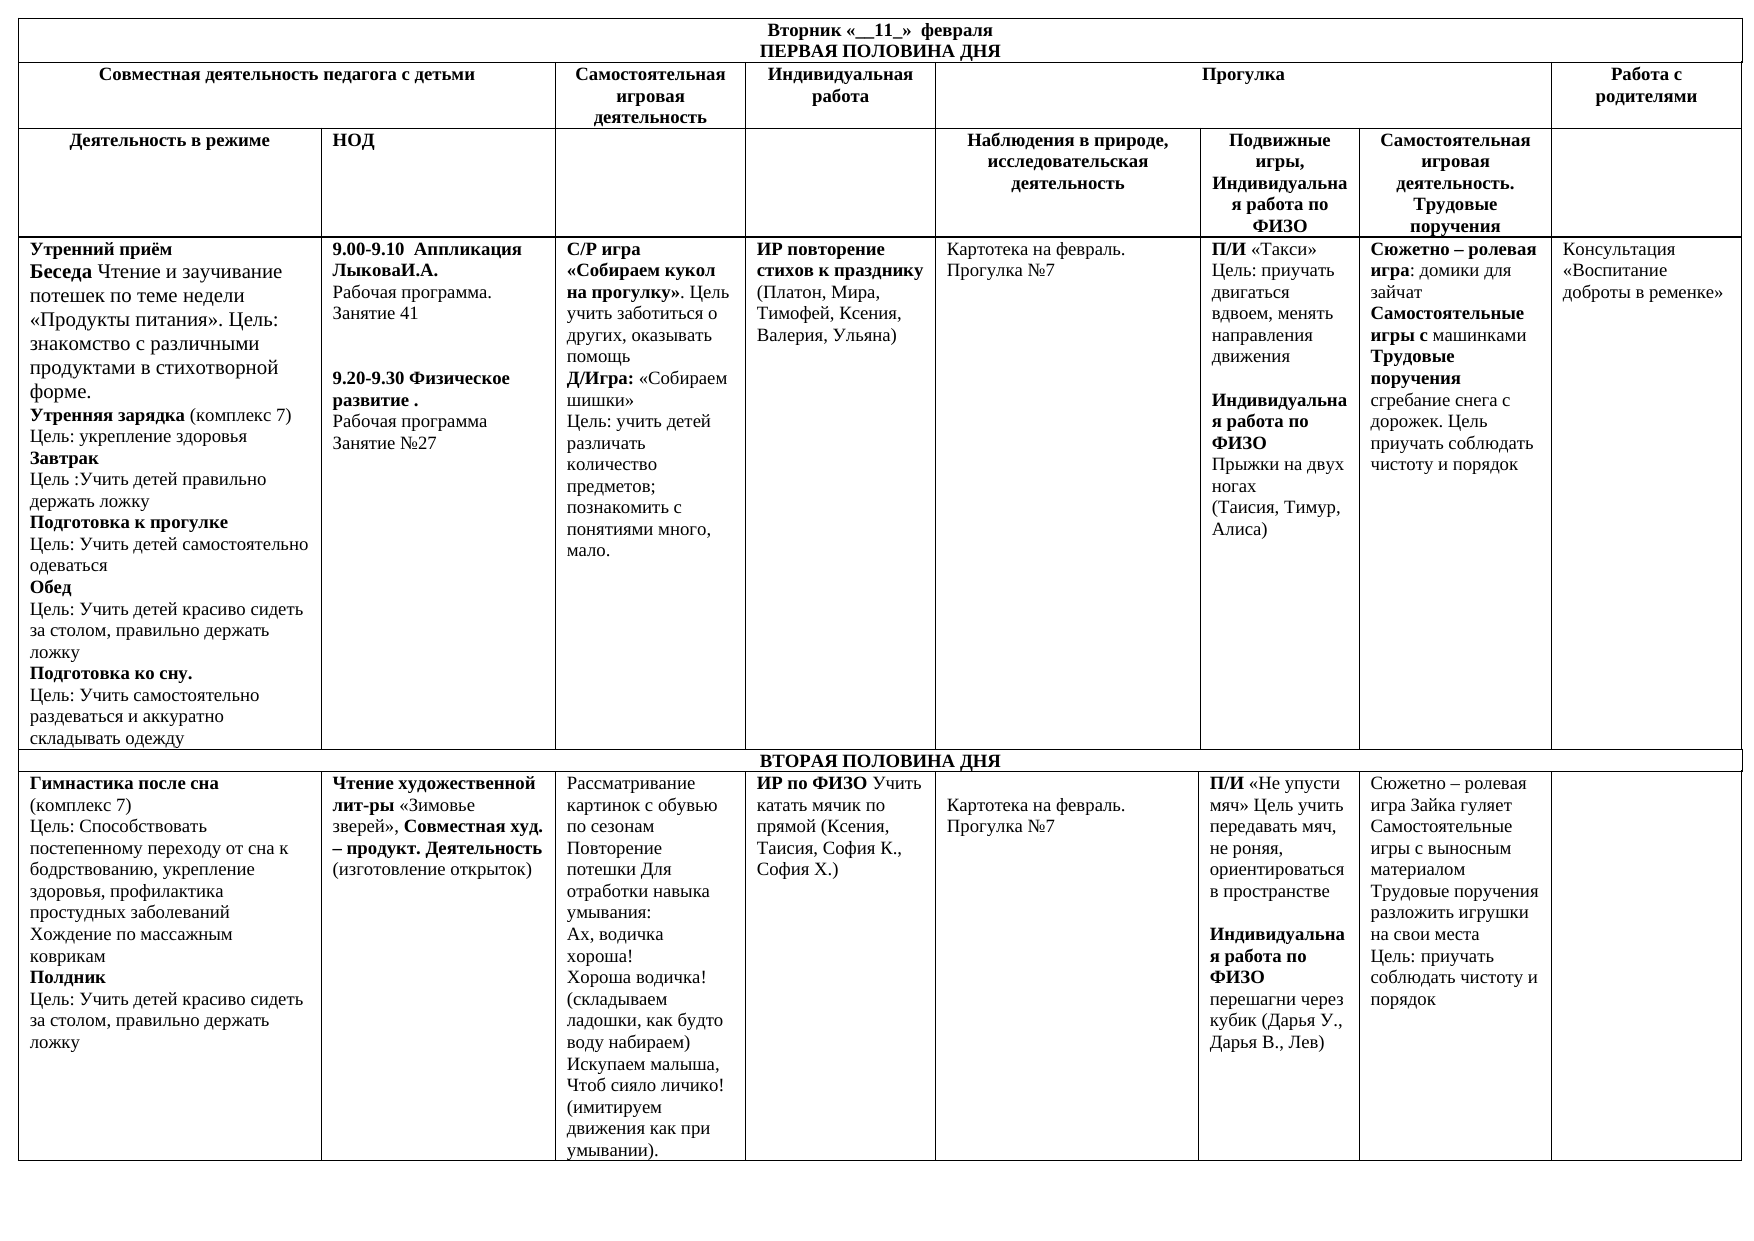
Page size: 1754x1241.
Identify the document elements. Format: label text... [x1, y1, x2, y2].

table_cell [556, 129, 745, 236]
table_cell Гимнастика после сна (комплекс 7) Цель: Способствовать постепенному переходу от сна к бодрствованию, укрепление здоровья, профилактика простудных заболеваний Хождение по массажным коврикам Полдник Цель: Учить детей красиво сидеть за столом, правильно держать ложку [19, 772, 321, 1160]
table_cell Совместная деятельность педагога с детьми [19, 63, 555, 128]
table_cell Индивидуальная работа [746, 63, 935, 128]
table_cell Картотека на февраль. Прогулка №7 [936, 772, 1198, 1160]
table_cell Сюжетно – ролевая игра: домики для зайчат Самостоятельные игры с машинками Трудовые поручения сгребание снега с дорожек. Цель приучать соблюдать чистоту и порядок [1360, 238, 1551, 748]
table_cell [1552, 772, 1741, 1160]
table_cell Картотека на февраль. Прогулка №7 [936, 238, 1200, 748]
table_cell Самостоятельная игровая деятельность [556, 63, 745, 128]
table_cell ВТОРАЯ ПОЛОВИНА ДНЯ [19, 750, 1742, 771]
table_cell С/Р игра «Собираем кукол на прогулку». Цель учить заботиться о других, оказывать помощь Д/Игра: «Собираем шишки» Цель: учить детей различать количество предметов; познакомить с понятиями много, мало. [556, 238, 745, 748]
table_cell П/И «Не упусти мяч» Цель учить передавать мяч, не роняя, ориентироваться в пространстве Индивидуальная работа по ФИЗО перешагни через кубик (Дарья У., Дарья В., Лев) [1199, 772, 1359, 1160]
table_cell Самостоятельная игровая деятельность. Трудовые поручения [1360, 129, 1551, 236]
table_cell ИР по ФИЗО Учить катать мячик по прямой (Ксения, Таисия, София К., София Х.) [746, 772, 935, 1160]
table_cell Прогулка [936, 63, 1551, 128]
table_cell Утренний приём Беседа Чтение и заучивание потешек по теме недели «Продукты питания». Цель: знакомство с различными продуктами в стихотворной форме. Утренняя зарядка (комплекс 7) Цель: укрепление здоровья Завтрак Цель :Учить детей правильно держать ложку Подготовка к прогулке Цель: Учить детей самостоятельно одеваться Обед Цель: Учить детей красиво сидеть за столом, правильно держать ложку Подготовка ко сну. Цель: Учить самостоятельно раздеваться и аккуратно складывать одежду [19, 238, 321, 748]
table_cell 9.00-9.10 Аппликация ЛыковаИ.А. Рабочая программа. Занятие 41 9.20-9.30 Физическое развитие . Рабочая программа Занятие №27 [322, 238, 555, 748]
table_cell Наблюдения в природе, исследовательская деятельность [936, 129, 1200, 236]
table_header Вторник «__11_» февраля ПЕРВАЯ ПОЛОВИНА ДНЯ [19, 19, 1742, 62]
table_cell [746, 129, 935, 236]
table_cell Подвижные игры, Индивидуальная работа по ФИЗО [1201, 129, 1359, 236]
table_cell Деятельность в режиме [19, 129, 321, 236]
table_cell П/И «Такси» Цель: приучать двигаться вдвоем, менять направления движения Индивидуальная работа по ФИЗО Прыжки на двух ногах (Таисия, Тимур, Алиса) [1201, 238, 1359, 748]
table_cell Рассматривание картинок с обувью по сезонам Повторение потешки Для отработки навыка умывания: Ах, водичка хороша! Хороша водичка! (складываем ладошки, как будто воду набираем) Искупаем малыша, Чтоб сияло личико! (имитируем движения как при умывании). [556, 772, 745, 1160]
table_cell Сюжетно – ролевая игра Зайка гуляет Самостоятельные игры с выносным материалом Трудовые поручения разложить игрушки на свои места Цель: приучать соблюдать чистоту и порядок [1360, 772, 1551, 1160]
table_cell Работа с родителями [1552, 63, 1741, 128]
table_cell [1552, 129, 1741, 236]
table_cell ИР повторение стихов к празднику (Платон, Мира, Тимофей, Ксения, Валерия, Ульяна) [746, 238, 935, 748]
table_cell Консультация «Воспитание доброты в ременке» [1552, 238, 1741, 748]
table_cell НОД [322, 129, 555, 236]
table_cell Чтение художественной лит-ры «Зимовье зверей», Совместная худ. – продукт. Деятельность (изготовление открыток) [322, 772, 555, 1160]
